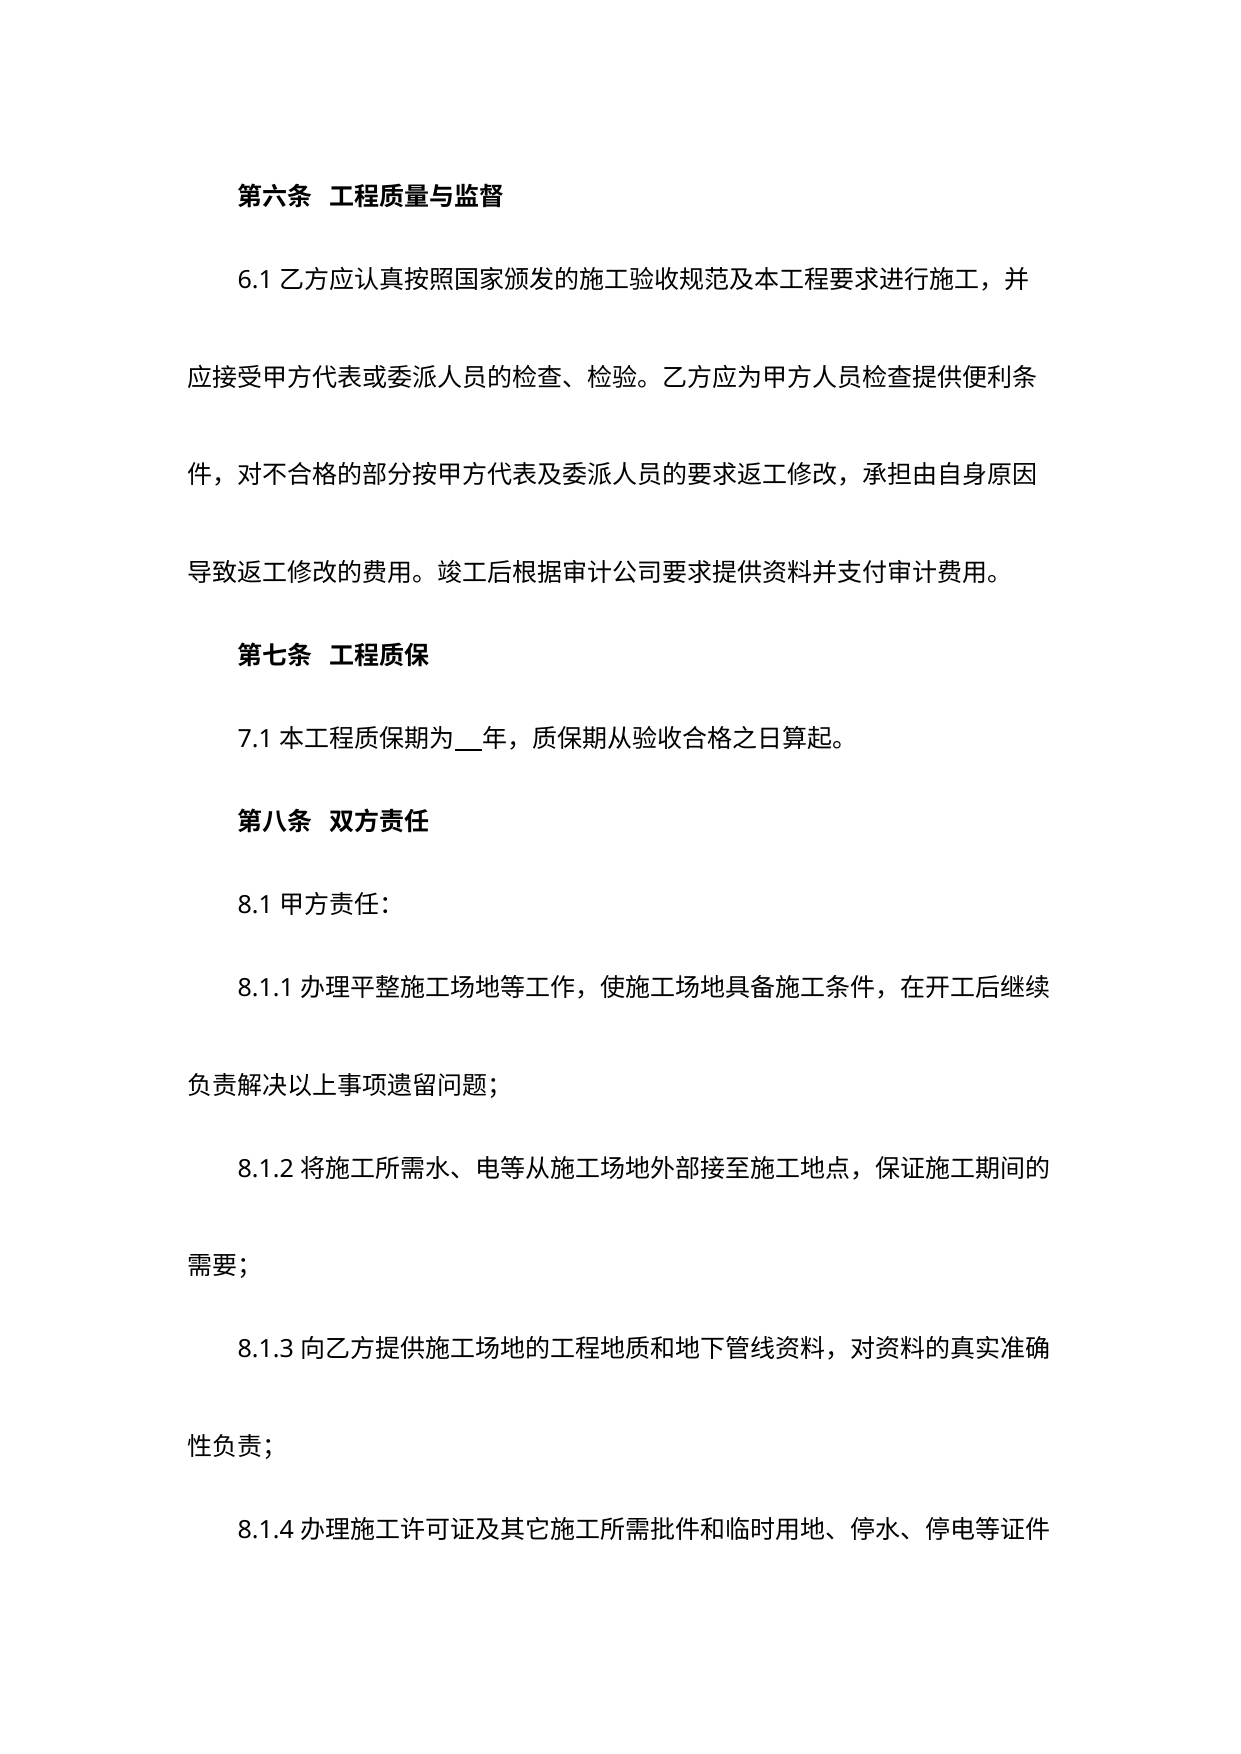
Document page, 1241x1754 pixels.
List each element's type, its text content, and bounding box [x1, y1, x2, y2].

text 7.1 本工程质保期为 年，质保期从验收合格之日算起。 [187, 704, 1053, 769]
text 第八条 双方责任 [187, 787, 1053, 852]
text 第七条 工程质保 [187, 621, 1053, 686]
text 8.1 甲方责任： [187, 870, 1053, 935]
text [187, 1495, 1053, 1560]
text 8.1.3 向乙方提供施工场地的工程地质和地下管线资料，对资料的真实准确性负责； [187, 1314, 1053, 1477]
text 6.1 乙方应认真按照国家颁发的施工验收规范及本工程要求进行施工，并应接受甲方代表或委派人员的检查、检验。乙方应为甲方人员检查提供便利条件，对不合格的部分按甲方代表及委派人员的要求返工修改，承担由自身原因导致返工修改的费用。竣工后根据审计公司要求提供资料并支付审计费用。 [187, 245, 1053, 603]
text 8.1.2 将施工所需水、电等从施工场地外部接至施工地点，保证施工期间的需要； [187, 1134, 1053, 1296]
text 第六条 工程质量与监督 [187, 162, 1053, 227]
text 8.1.1 办理平整施工场地等工作，使施工场地具备施工条件，在开工后继续负责解决以上事项遗留问题； [187, 953, 1053, 1116]
